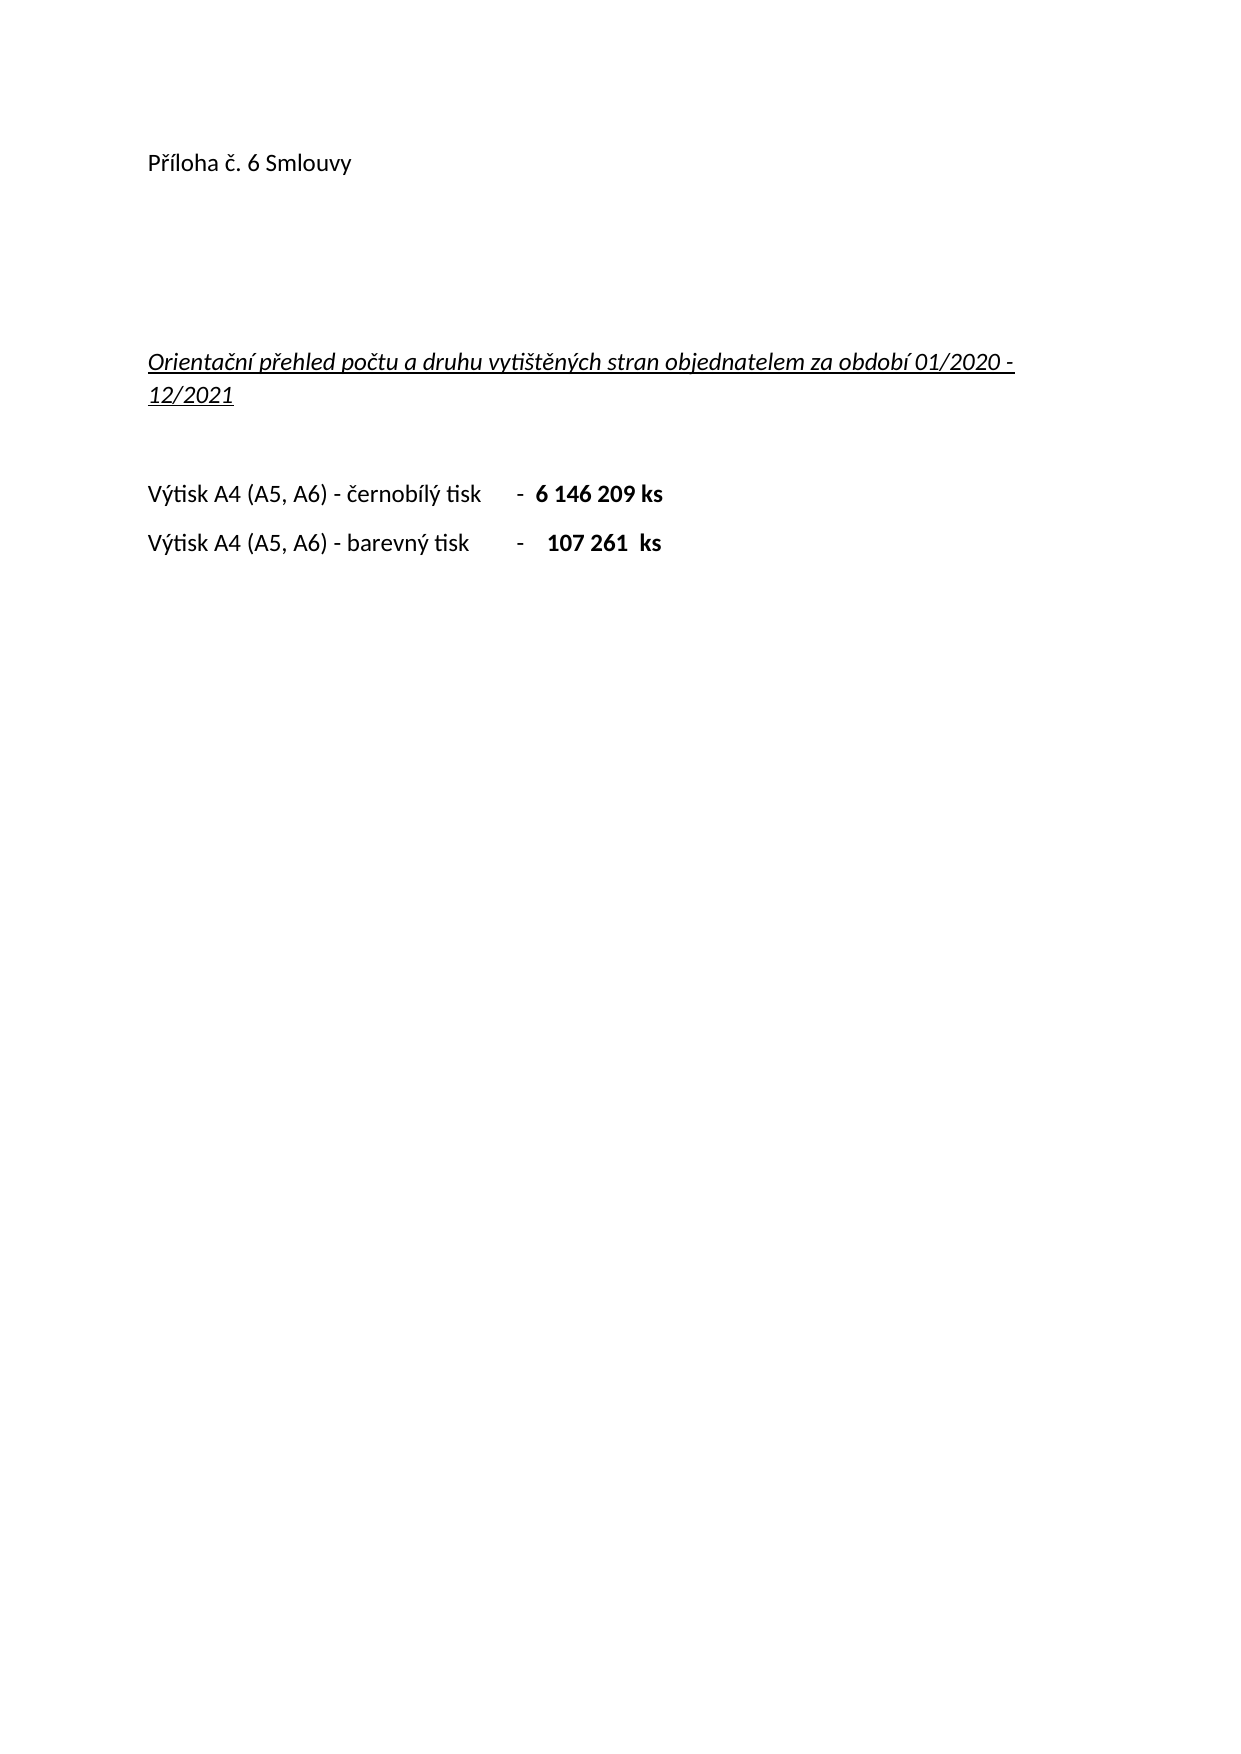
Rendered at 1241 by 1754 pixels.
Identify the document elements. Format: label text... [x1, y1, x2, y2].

text Příloha č. 6 Smlouvy [148, 148, 1093, 178]
text Výtisk A4 (A5, A6) - barevný tisk - 107 261 ks [148, 528, 1093, 558]
text Orientační přehled počtu a druhu vytištěných stran objednatelem za období 01/2020 -12/2021 [148, 346, 1093, 409]
text Výtisk A4 (A5, A6) - černobílý tisk - 6 146 209 ks [148, 478, 1093, 508]
